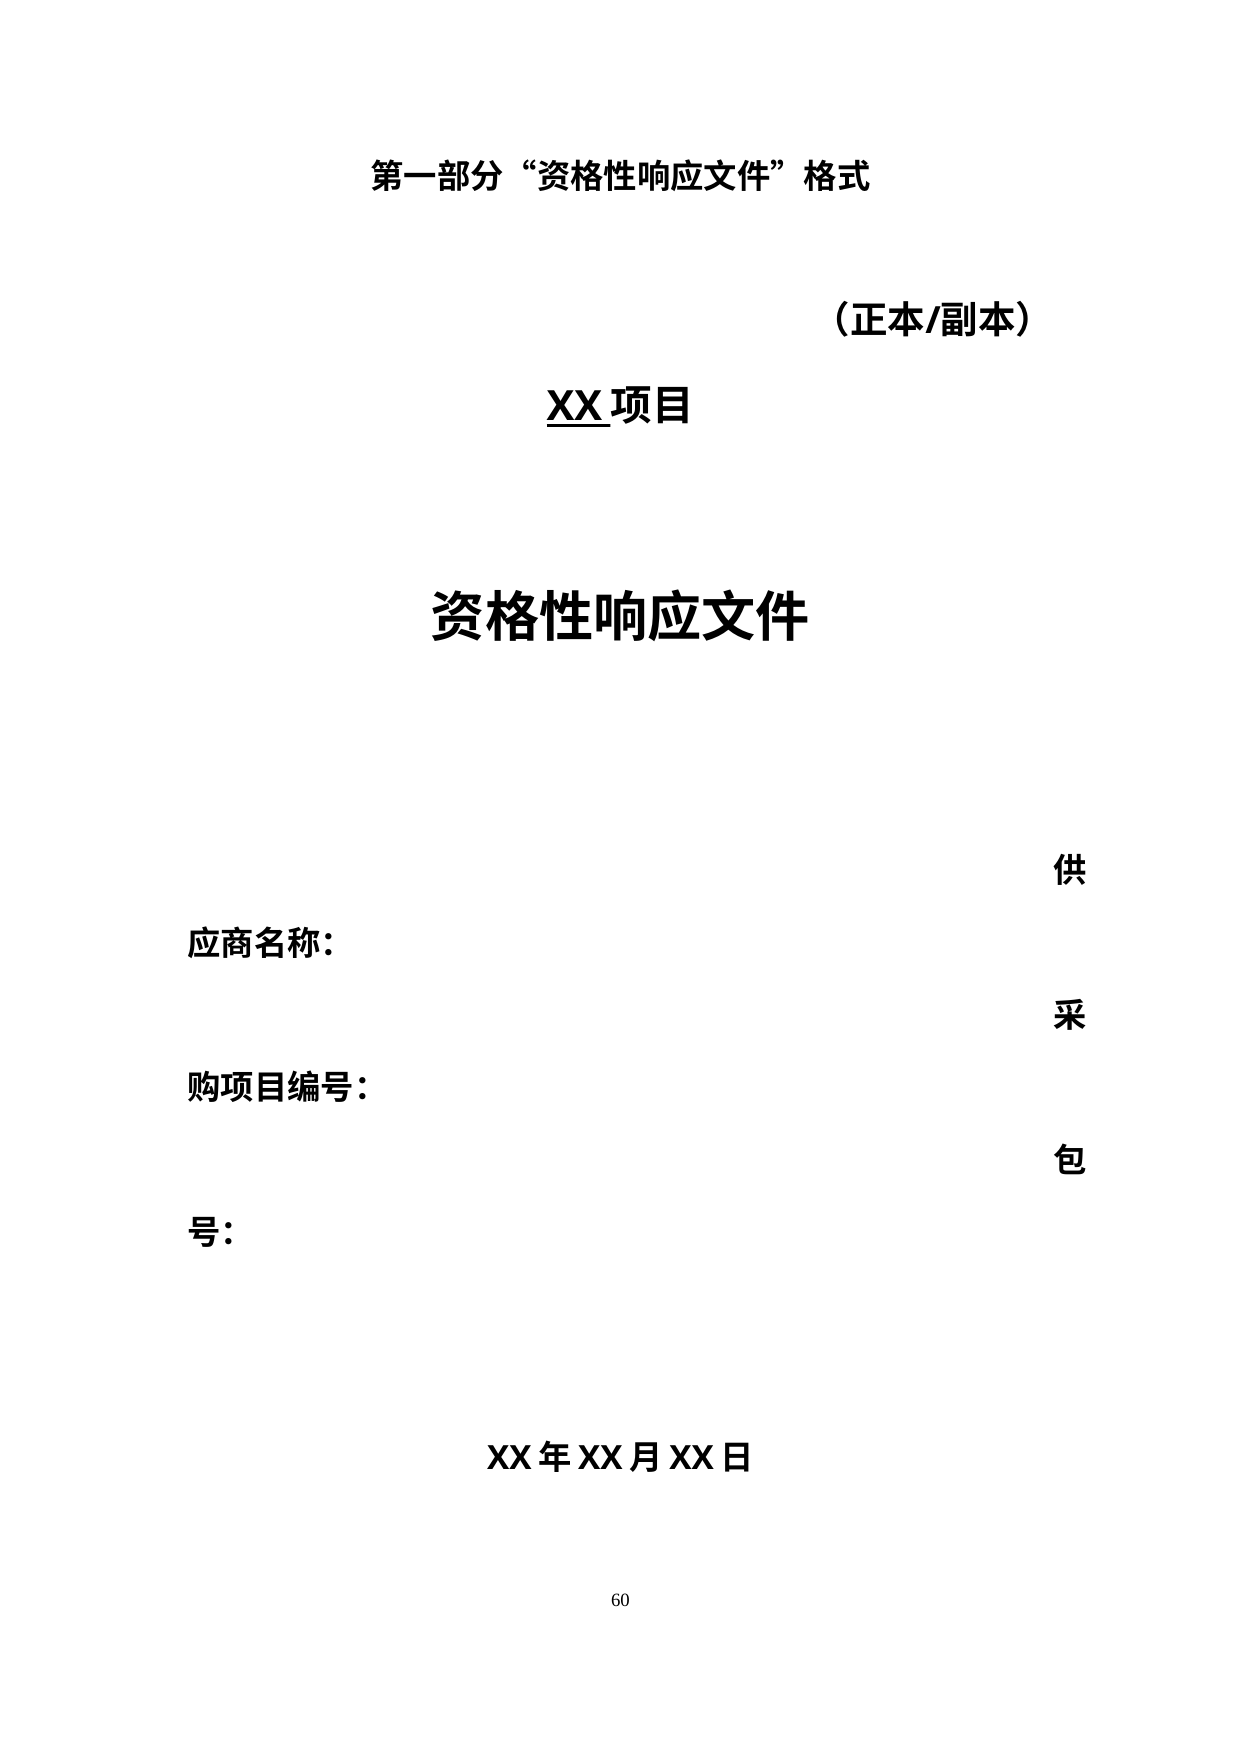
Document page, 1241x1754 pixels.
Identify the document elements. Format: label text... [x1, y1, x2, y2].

text 第一部分“资格性响应文件”格式 [187, 150, 1053, 198]
text 资格性响应文件 [187, 573, 1053, 652]
text XX项目 [187, 372, 1053, 433]
text 供应商名称： [187, 844, 1053, 965]
text （正本/副本） [187, 290, 1053, 345]
text 采购项目编号： [187, 989, 1053, 1109]
text 包号： [187, 1133, 1053, 1254]
text XX年XX月XX日 [187, 1431, 1053, 1479]
